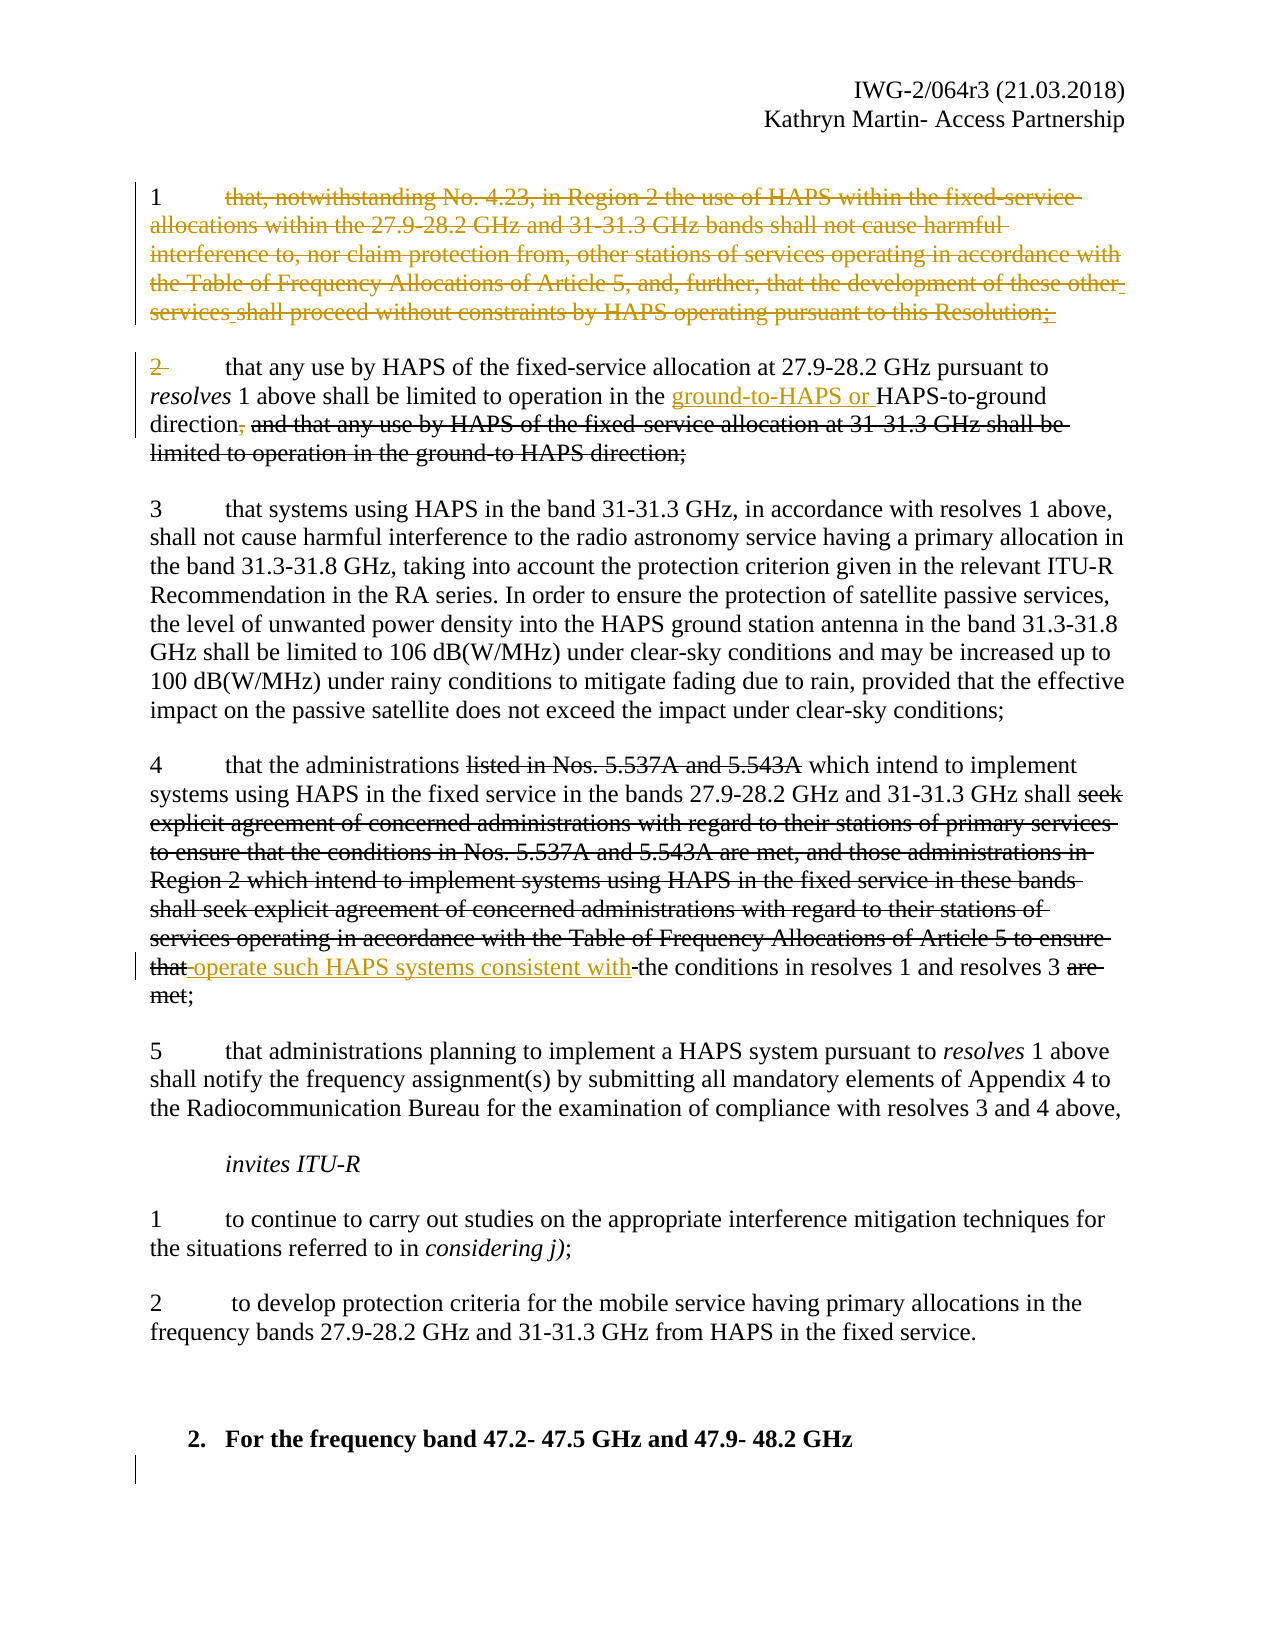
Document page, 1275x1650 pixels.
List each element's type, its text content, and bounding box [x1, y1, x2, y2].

text 1 [149, 284, 1125, 325]
list For the frequency band 47.2- 47.5 GHz and 47.9- 48.2 GHz [187, 1424, 1125, 1453]
text 4 that the administrations listed in Nos. 5.537A and 5.543A which intend to implement systems using HAPS in the fixed service in the bands 27.9-28.2 GHz and 31-31.3 GHz shall seek explicit agreement of concerned administrations with regard to their stations of primary services to ensure that the conditions in Nos. 5.537A and 5.543A are met, and those administrations in Region 2 which intend to implement systems using HAPS in the fixed service in these bands shall seek explicit agreement of concerned administrations with regard to their stations of services operating in accordance with the Table of Frequency Allocations of Article 5 to ensure that the conditions in resolves 1 and resolves 3 are met; [149, 750, 1125, 1009]
text 5 that administrations planning to implement a HAPS system pursuant to resolves 1 above shall notify the frequency assignment(s) by submitting all mandatory elements of Appendix 4 to the Radiocommunication Bureau for the examination of compliance with resolves 3 and 4 above, [149, 1036, 1125, 1122]
text invites ITU-R [149, 1149, 1125, 1177]
text 2 to develop protection criteria for the mobile service having primary allocations in the frequency bands 27.9-28.2 GHz and 31-31.3 GHz from HAPS in the fixed service. [149, 1288, 1125, 1346]
text that any use by HAPS of the fixed-service allocation at 27.9-28.2 GHz pursuant to resolves 1 above shall be limited to operation in the HAPS-to-ground direction and that any use by HAPS of the fixed-service allocation at 31-31.3 GHz shall be limited to operation in the ground-to HAPS direction; [149, 352, 1125, 467]
text 3 that systems using HAPS in the band 31-31.3 GHz, in accordance with resolves 1 above, shall not cause harmful interference to the radio astronomy service having a primary allocation in the band 31.3-31.8 GHz, taking into account the protection criterion given in the relevant ITU-R Recommendation in the RA series. In order to ensure the protection of satellite passive services, the level of unwanted power density into the HAPS ground station antenna in the band 31.3-31.8 GHz shall be limited to 106 dB(W/MHz) under clear-sky conditions and may be increased up to 100 dB(W/MHz) under rainy conditions to mitigate fading due to rain, provided that the effective impact on the passive satellite does not exceed the impact under clear-sky conditions; [149, 494, 1125, 724]
text 1 [149, 182, 1125, 283]
text 1 to continue to carry out studies on the appropriate interference mitigation techniques for the situations referred to in considering j); [149, 1204, 1125, 1262]
